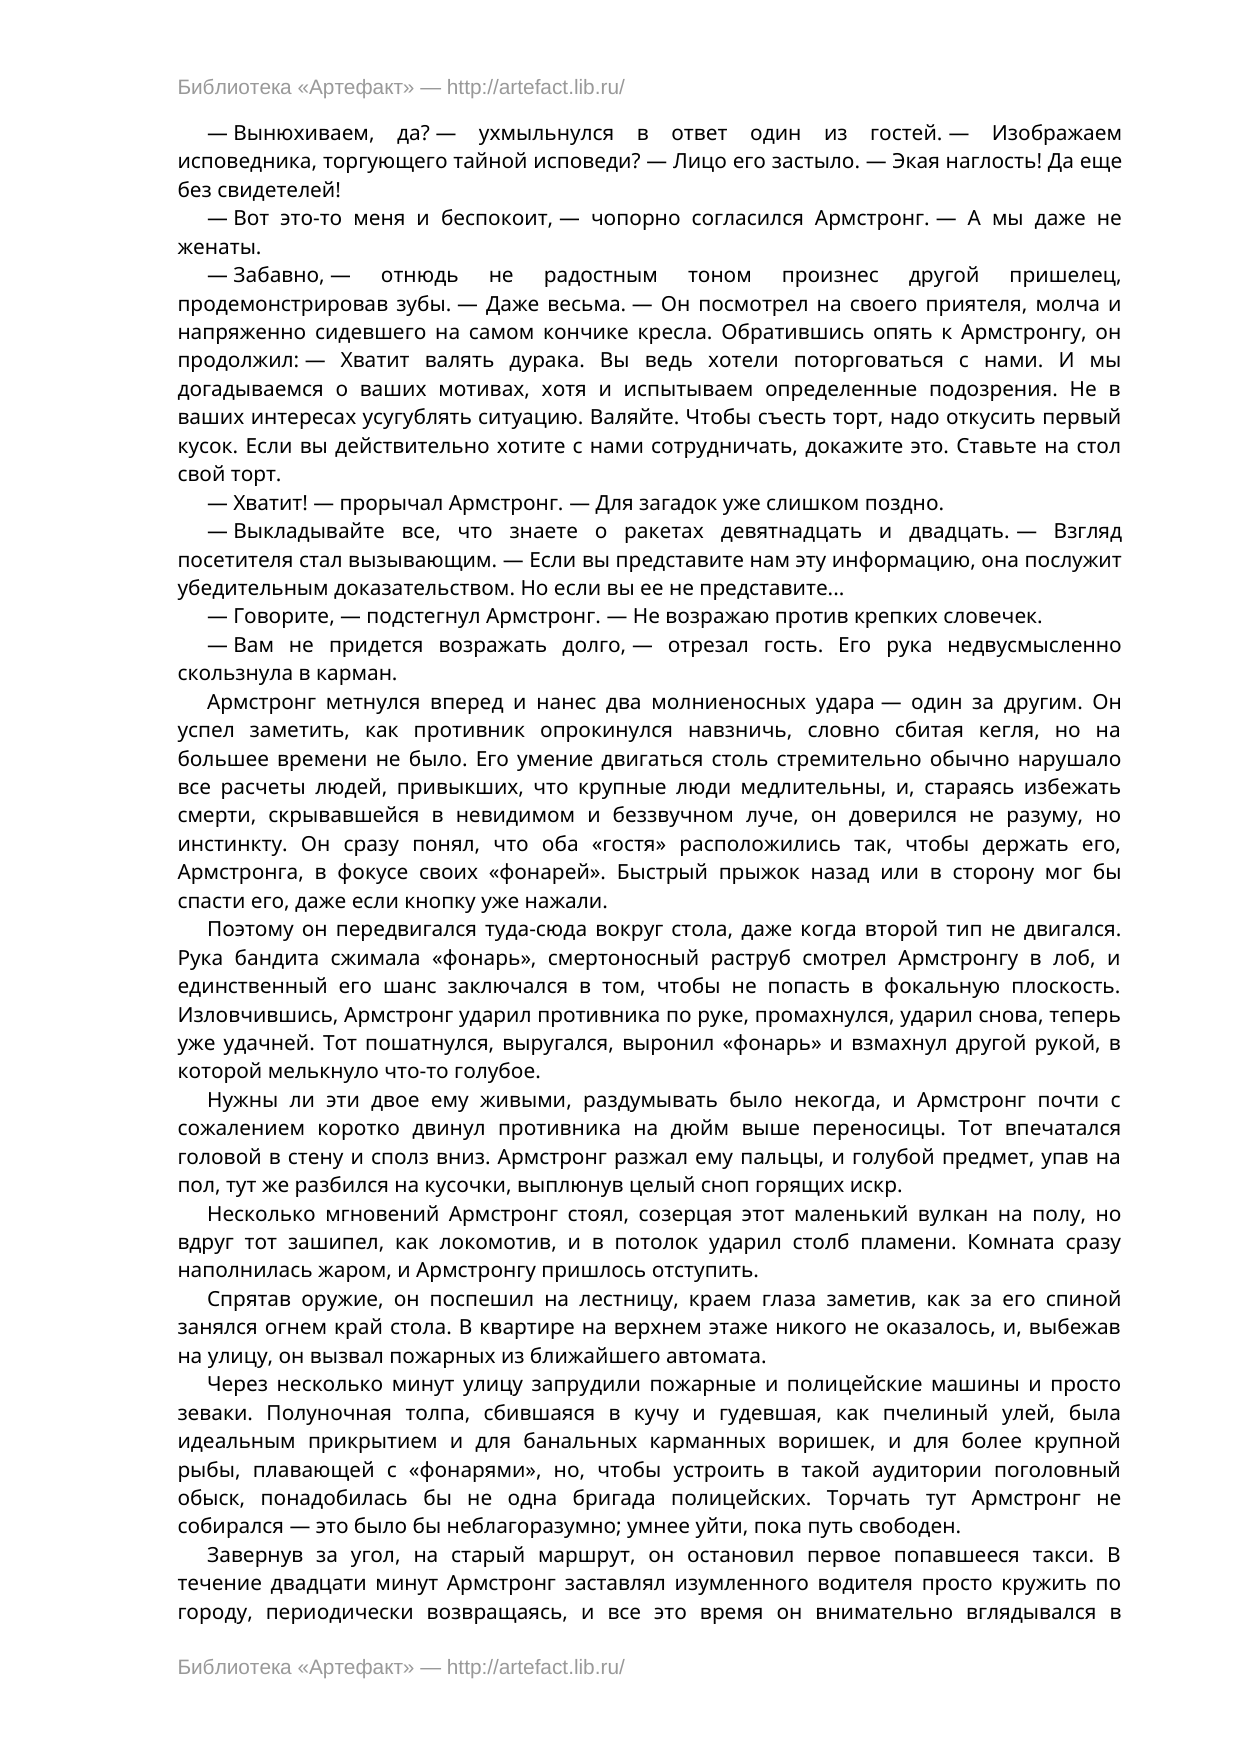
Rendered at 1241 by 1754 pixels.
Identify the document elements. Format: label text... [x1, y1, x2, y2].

text — Вот это-то меня и беспокоит, — чопорно согласился Армстронг. — А мы даже не женаты. [177, 203, 1122, 260]
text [177, 1540, 1122, 1625]
text — Вынюхиваем, да? — ухмыльнулся в ответ один из гостей. — Изображаем исповедника, торгующего тайной исповеди? — Лицо его застыло. — Экая наглость! Да еще без свидетелей! [177, 118, 1122, 203]
text — Хватит! — прорычал Армстронг. — Для загадок уже слишком поздно. [177, 488, 1122, 516]
text Нужны ли эти двое ему живыми, раздумывать было некогда, и Армстронг почти с сожалением коротко двинул противника на дюйм выше переносицы. Тот впечатался головой в стену и сполз вниз. Армстронг разжал ему пальцы, и голубой предмет, упав на пол, тут же разбился на кусочки, выплюнув целый сноп горящих искр. [177, 1085, 1122, 1199]
text Армстронг метнулся вперед и нанес два молниеносных удара — один за другим. Он успел заметить, как противник опрокинулся навзничь, словно сбитая кегля, но на большее времени не было. Его умение двигаться столь стремительно обычно нарушало все расчеты людей, привыкших, что крупные люди медлительны, и, стараясь избежать смерти, скрывавшейся в невидимом и беззвучном луче, он доверился не разуму, но инстинкту. Он сразу понял, что оба «гостя» расположились так, чтобы держать его, Армстронга, в фокусе своих «фонарей». Быстрый прыжок назад или в сторону мог бы спасти его, даже если кнопку уже нажали. [177, 687, 1122, 914]
text Несколько мгновений Армстронг стоял, созерцая этот маленький вулкан на полу, но вдруг тот зашипел, как локомотив, и в потолок ударил столб пламени. Комната сразу наполнилась жаром, и Армстронгу пришлось отступить. [177, 1199, 1122, 1284]
text — Забавно, — отнюдь не радостным тоном произнес другой пришелец, продемонстрировав зубы. — Даже весьма. — Он посмотрел на своего приятеля, молча и напряженно сидевшего на самом кончике кресла. Обратившись опять к Армстронгу, он продолжил: — Хватит валять дурака. Вы ведь хотели поторговаться с нами. И мы догадываемся о ваших мотивах, хотя и испытываем определенные подозрения. Не в ваших интересах усугублять ситуацию. Валяйте. Чтобы съесть торт, надо откусить первый кусок. Если вы действительно хотите с нами сотрудничать, докажите это. Ставьте на стол свой торт. [177, 260, 1122, 488]
text Поэтому он передвигался туда-сюда вокруг стола, даже когда второй тип не двигался. Рука бандита сжимала «фонарь», смертоносный раструб смотрел Армстронгу в лоб, и единственный его шанс заключался в том, чтобы не попасть в фокальную плоскость. Изловчившись, Армстронг ударил противника по руке, промахнулся, ударил снова, теперь уже удачней. Тот пошатнулся, выругался, выронил «фонарь» и взмахнул другой рукой, в которой мелькнуло что-то голубое. [177, 914, 1122, 1085]
text — Выкладывайте все, что знаете о ракетах девятнадцать и двадцать. — Взгляд посетителя стал вызывающим. — Если вы представите нам эту информацию, она послужит убедительным доказательством. Но если вы ее не представите... [177, 516, 1122, 602]
text — Вам не придется возражать долго, — отрезал гость. Его рука недвусмысленно скользнула в карман. [177, 630, 1122, 687]
text — Говорите, — подстегнул Армстронг. — Не возражаю против крепких словечек. [177, 602, 1122, 630]
text Через несколько минут улицу запрудили пожарные и полицейские машины и просто зеваки. Полуночная толпа, сбившаяся в кучу и гудевшая, как пчелиный улей, была идеальным прикрытием и для банальных карманных воришек, и для более крупной рыбы, плавающей с «фонарями», но, чтобы устроить в такой аудитории поголовный обыск, понадобилась бы не одна бригада полицейских. Торчать тут Армстронг не собирался — это было бы неблагоразумно; умнее уйти, пока путь свободен. [177, 1369, 1122, 1540]
text Спрятав оружие, он поспешил на лестницу, краем глаза заметив, как за его спиной занялся огнем край стола. В квартире на верхнем этаже никого не оказалось, и, выбежав на улицу, он вызвал пожарных из ближайшего автомата. [177, 1284, 1122, 1369]
